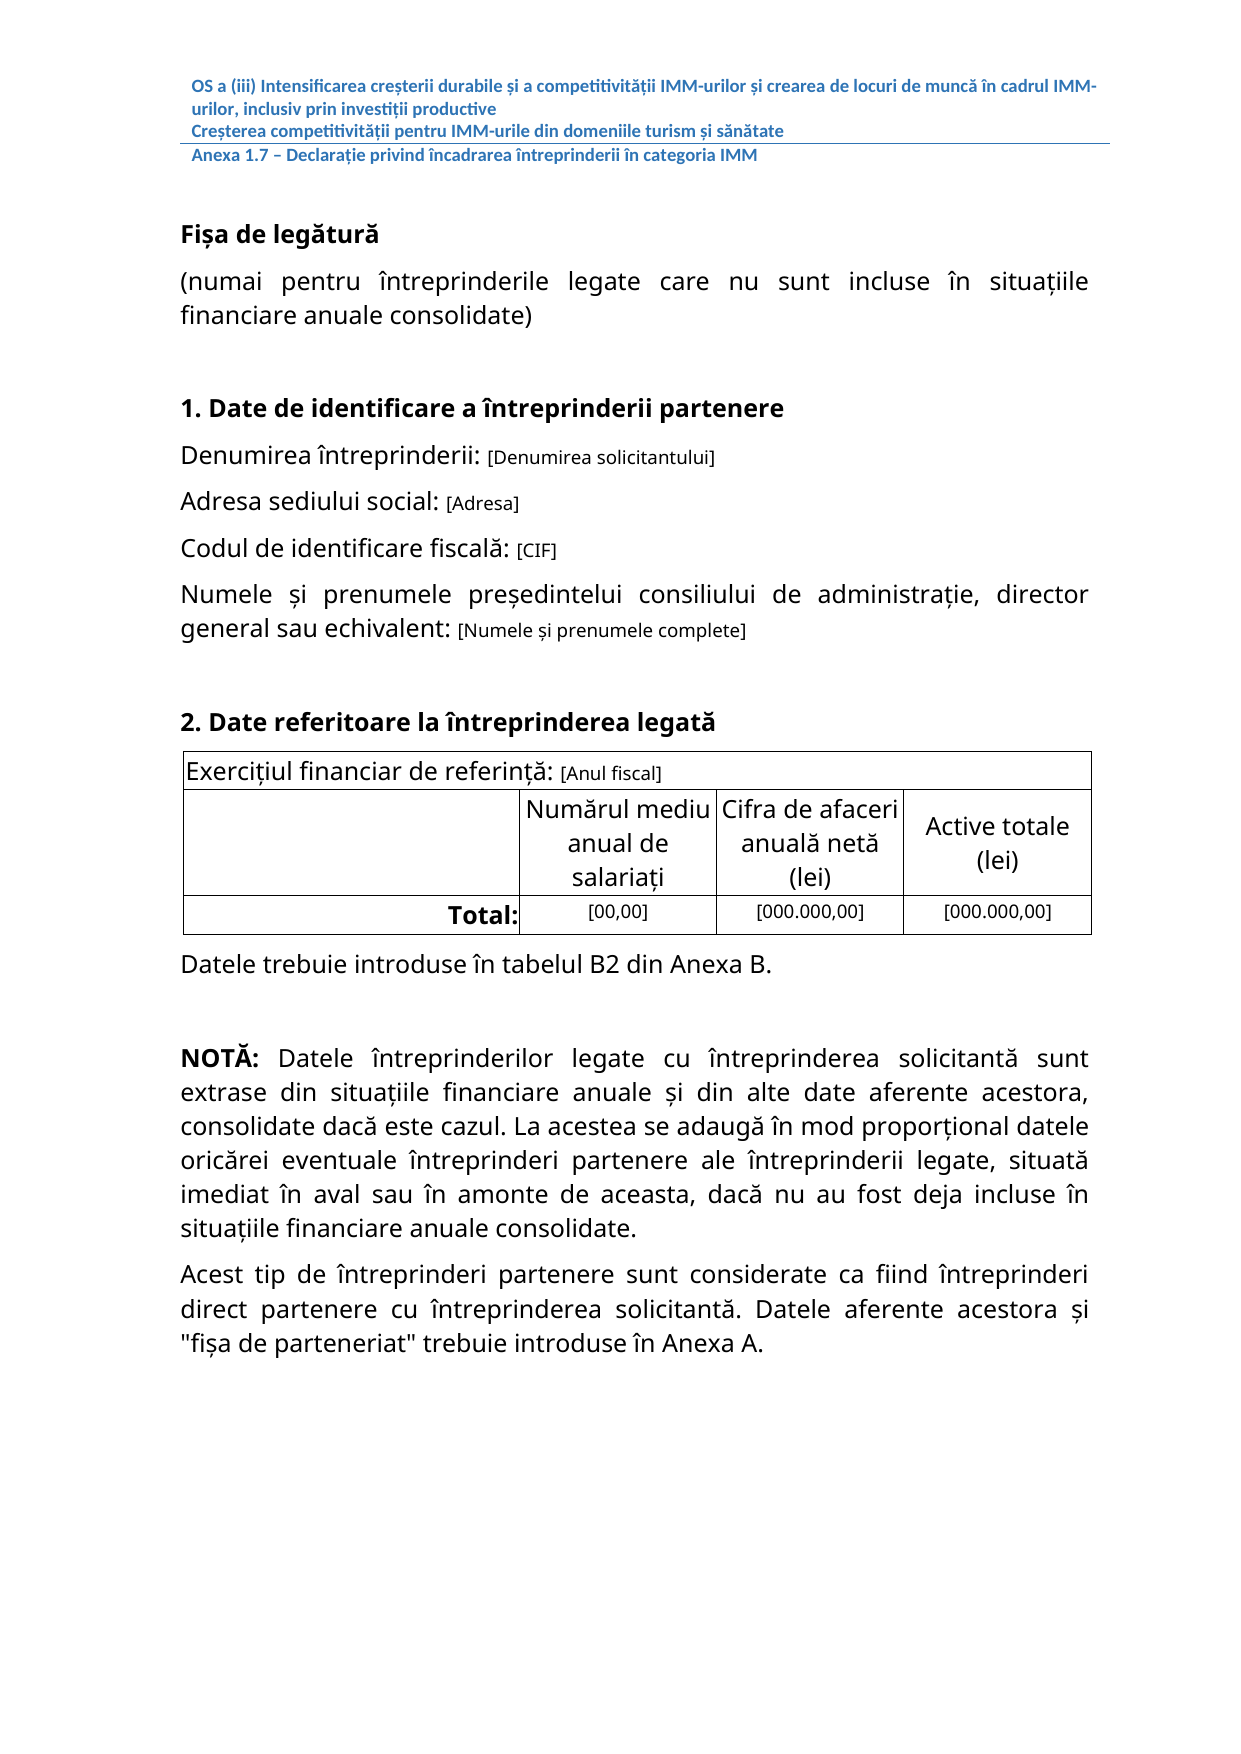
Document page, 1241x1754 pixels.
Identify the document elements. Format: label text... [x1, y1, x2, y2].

text Adresa sediului social: [180, 484, 1090, 518]
table_cell [717, 896, 903, 934]
text 2. Date referitoare la întreprinderea legată [180, 704, 1090, 738]
table_cell Active totale (lei) [904, 790, 1091, 895]
text Numele şi prenumele preşedintelui consiliului de administraţie, director general sau echivalent: [180, 577, 1090, 645]
text 1. Date de identificare a întreprinderii partenere [180, 391, 1090, 425]
text (numai pentru întreprinderile legate care nu sunt incluse în situaţiile financiare anuale consolidate) [180, 264, 1090, 332]
table_cell [520, 896, 716, 934]
table_cell [904, 896, 1091, 934]
table_cell Cifra de afaceri anuală netă (lei) [717, 790, 903, 895]
text Acest tip de întreprinderi partenere sunt considerate ca fiind întreprinderi direct partenere cu întreprinderea solicitantă. Datele aferente acestora şi "fişa de parteneriat" trebuie introduse în Anexa A. [180, 1257, 1090, 1359]
text Codul de identificare fiscală: [180, 531, 1090, 564]
table_cell [184, 790, 519, 895]
text Datele trebuie introduse în tabelul B2 din Anexa B. [180, 947, 1090, 981]
table_cell Numărul mediu anual de salariaţi [520, 790, 716, 895]
subtitle Fişa de legătură [180, 217, 1090, 251]
table_cell Total: [184, 896, 519, 934]
table_header Exerciţiul financiar de referinţă: [184, 752, 1091, 789]
text Denumirea întreprinderii: [180, 437, 1090, 471]
text NOTĂ: Datele întreprinderilor legate cu întreprinderea solicitantă sunt extrase din situaţiile financiare anuale şi din alte date aferente acestora, consolidate dacă este cazul. La acestea se adaugă în mod proporţional datele oricărei eventuale întreprinderi partenere ale întreprinderii legate, situată imediat în aval sau în amonte de aceasta, dacă nu au fost deja incluse în situaţiile financiare anuale consolidate. [180, 1040, 1090, 1245]
